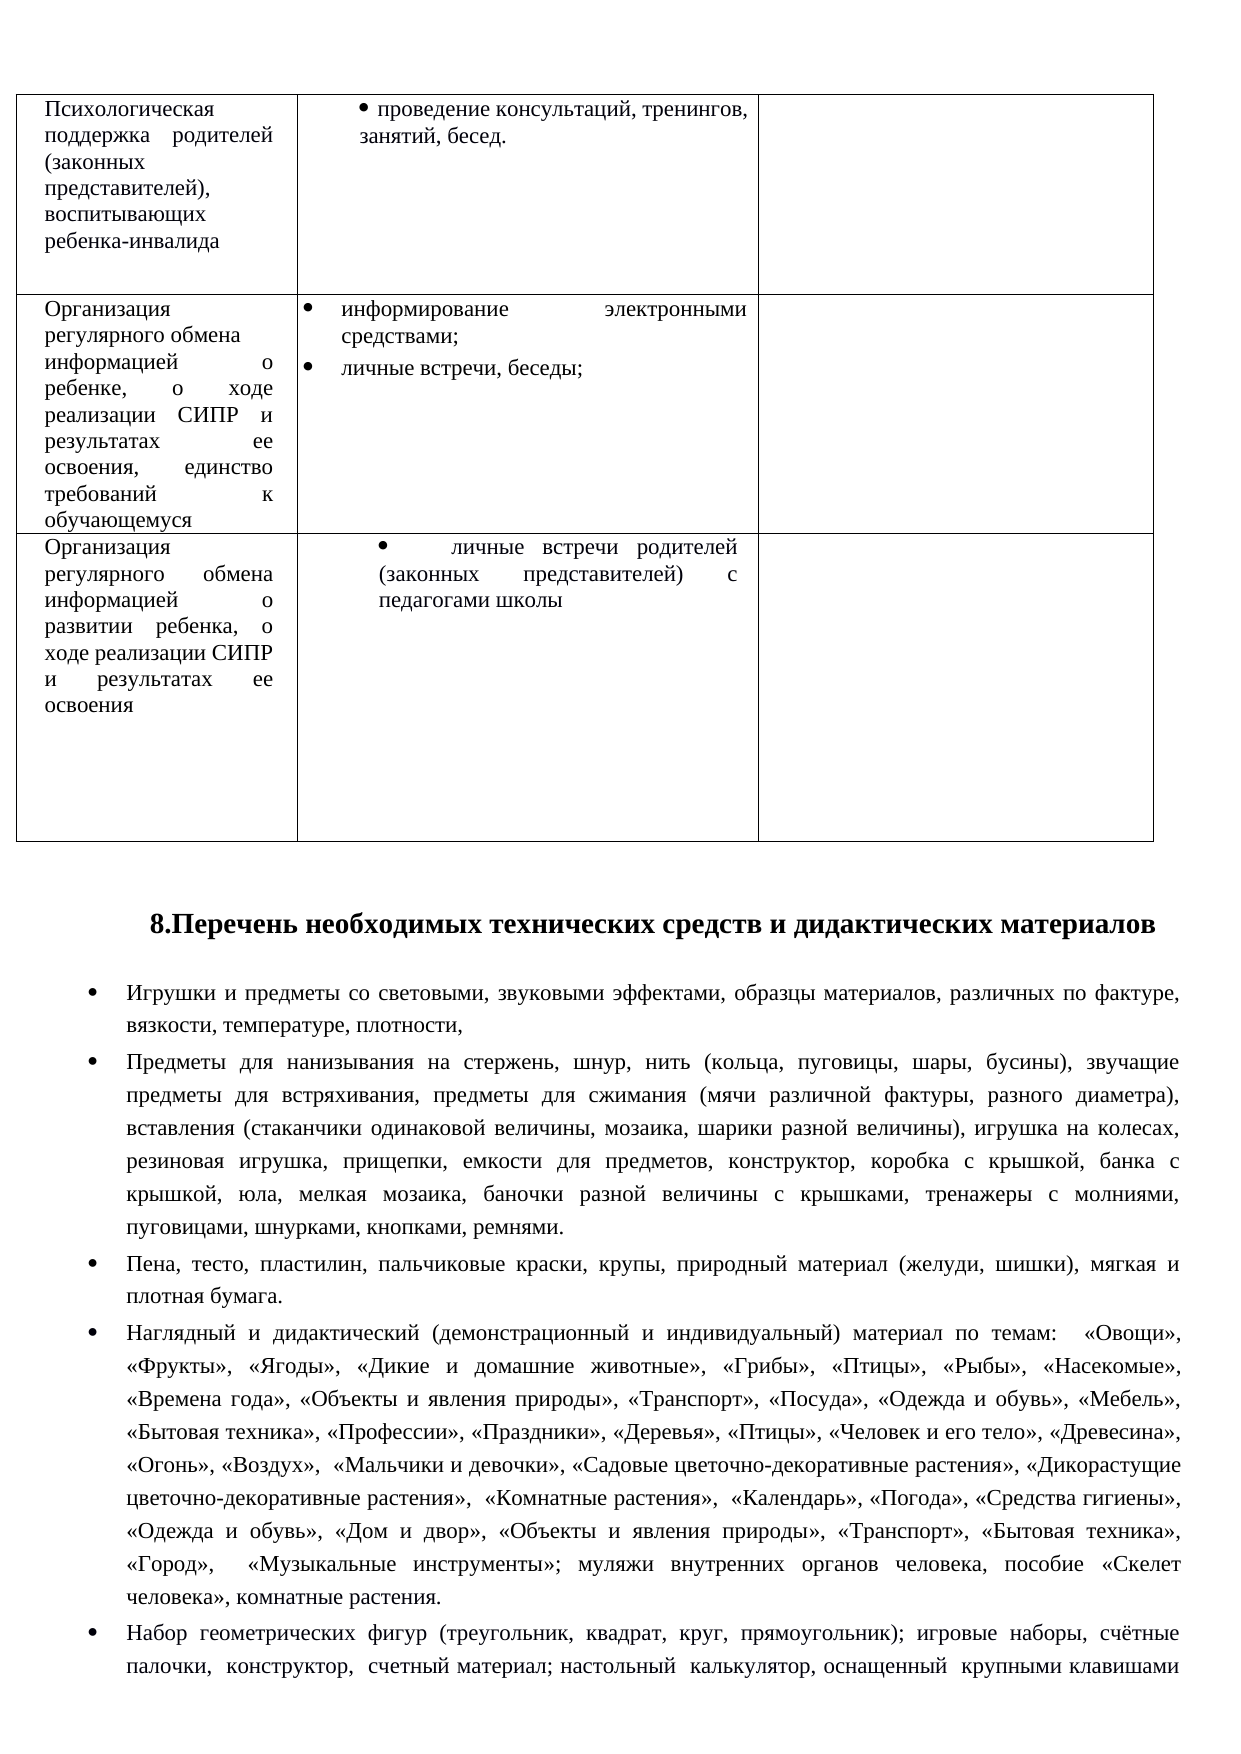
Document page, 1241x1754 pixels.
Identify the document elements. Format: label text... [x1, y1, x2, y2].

text 8.Перечень необходимых технических средств и дидактических материалов [125, 906, 1181, 940]
list Игрушки и предметы со световыми, звуковыми эффектами, образцы материалов, различных по фактуре, вязкости, температуре, плотности, [89, 979, 1181, 1038]
table_cell информирование электронными средствами; личные встречи, беседы; [298, 295, 758, 532]
table_cell проведение консультаций, тренингов, занятий, бесед. [298, 95, 758, 294]
list Наглядный и дидактический (демонстрационный и индивидуальный) материал по темам: «Овощи», «Фрукты», «Ягоды», «Дикие и домашние животные», «Грибы», «Птицы», «Рыбы», «Насекомые», «Времена года», «Объекты и явления природы», «Транспорт», «Посуда», «Одежда и обувь», «Мебель», «Бытовая техника», «Профессии», «Праздники», «Деревья», «Птицы», «Человек и его тело», «Древесина», «Огонь», «Воздух», «Мальчики и девочки», «Садовые цветочно-декоративные растения», «Дикорастущие цветочно-декоративные растения», «Комнатные растения», «Календарь», «Погода», «Средства гигиены», «Одежда и обувь», «Дом и двор», «Объекты и явления природы», «Транспорт», «Бытовая техника», «Город», «Музыкальные инструменты»; муляжи внутренних органов человека, пособие «Скелет человека», комнатные растения. [89, 1319, 1181, 1609]
table_cell личные встречи родителей (законных представителей) с педагогами школы [298, 534, 758, 841]
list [89, 1619, 1181, 1679]
table_cell Психологическая поддержка родителей (законных представителей), воспитывающих ребенка-инвалида [17, 95, 297, 294]
table_cell [759, 95, 1153, 294]
list Предметы для нанизывания на стержень, шнур, нить (кольца, пуговицы, шары, бусины), звучащие предметы для встряхивания, предметы для сжимания (мячи различной фактуры, разного диаметра), вставления (стаканчики одинаковой величины, мозаика, шарики разной величины), игрушка на колесах, резиновая игрушка, прищепки, емкости для предметов, конструктор, коробка с крышкой, банка с крышкой, юла, мелкая мозаика, баночки разной величины с крышками, тренажеры с молниями, пуговицами, шнурками, кнопками, ремнями. [89, 1048, 1181, 1239]
table_cell [759, 534, 1153, 841]
table_cell Организация регулярного обмена информацией о ребенке, о ходе реализации СИПР и результатах ее освоения, единство требований к обучающемуся [17, 295, 297, 532]
list Пена, тесто, пластилин, пальчиковые краски, крупы, природный материал (желуди, шишки), мягкая и плотная бумага. [89, 1250, 1181, 1309]
table_cell [759, 295, 1153, 532]
table_cell Организация регулярного обмена информацией о развитии ребенка, о ходе реализации СИПР и результатах ее освоения [17, 534, 297, 841]
